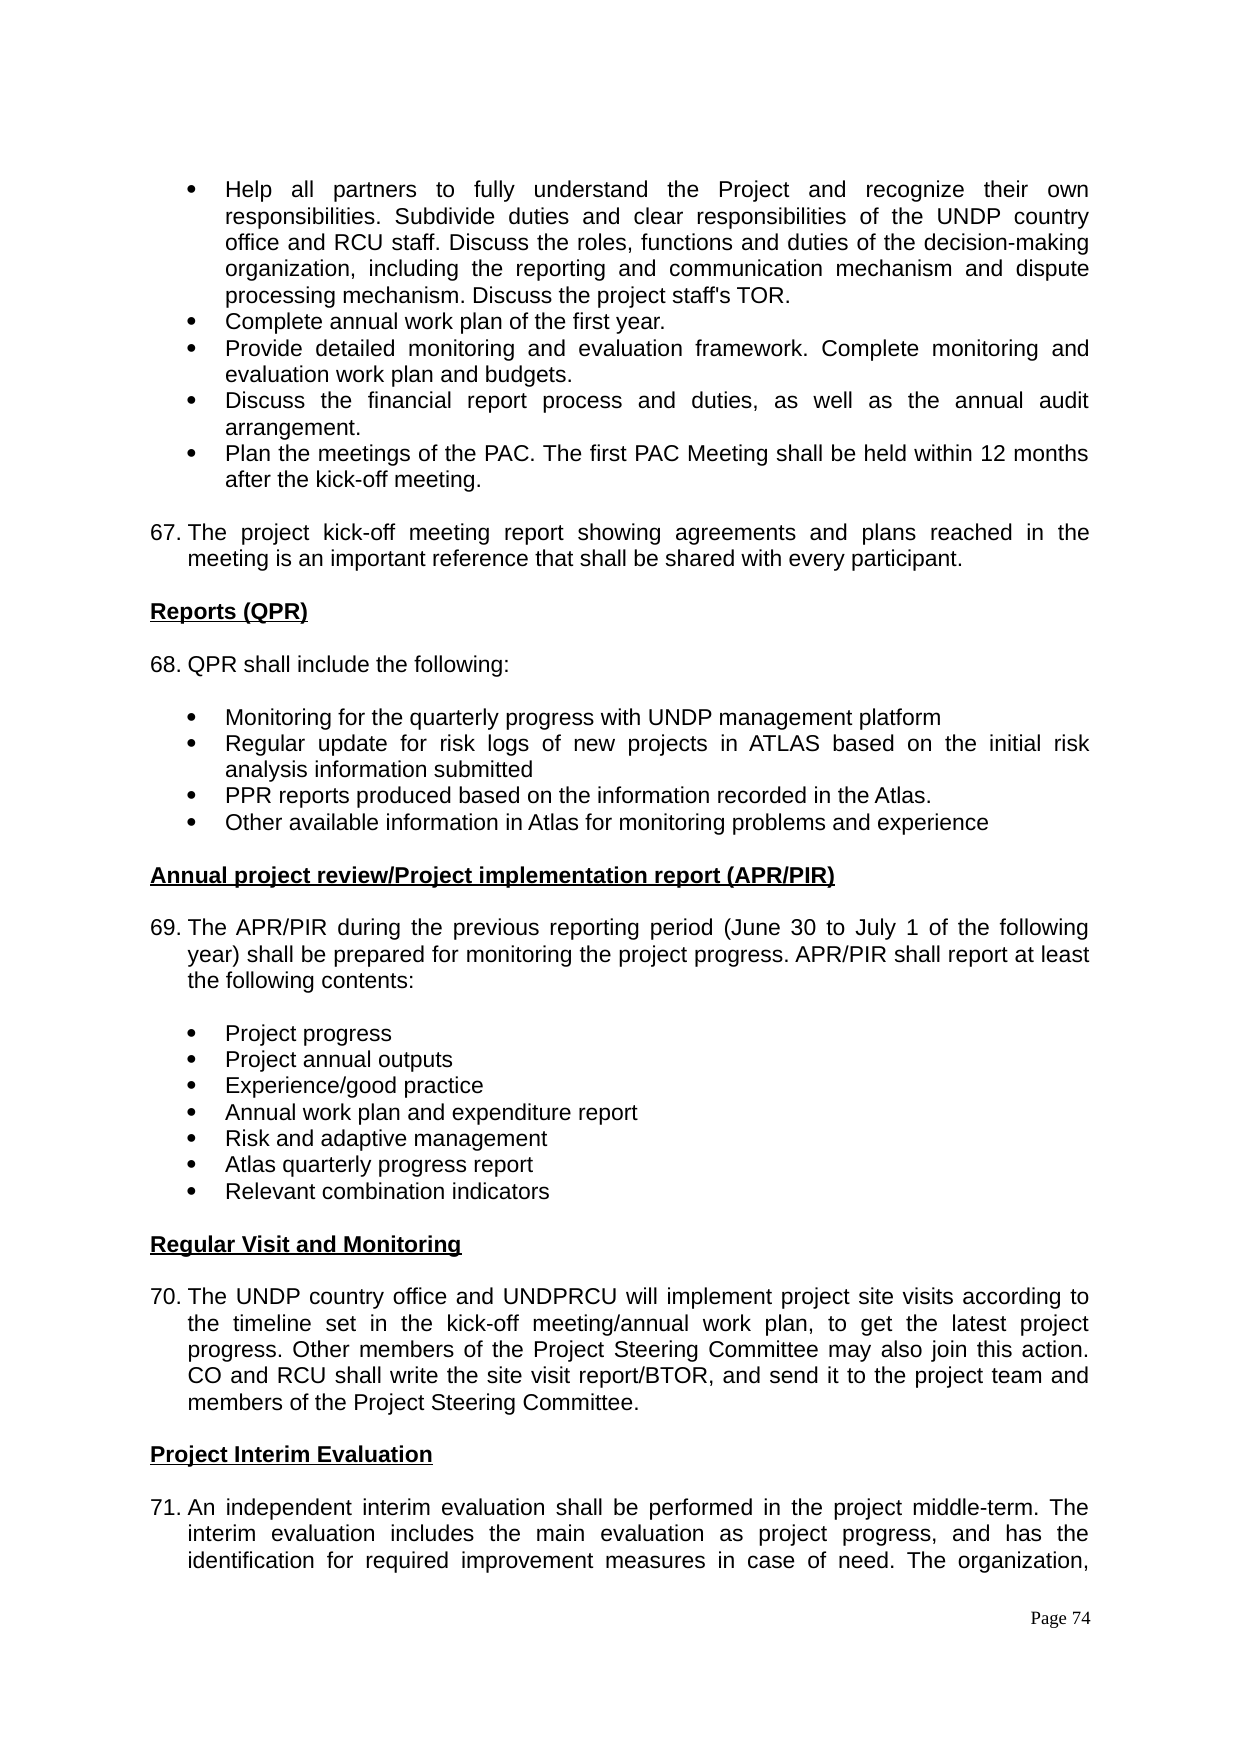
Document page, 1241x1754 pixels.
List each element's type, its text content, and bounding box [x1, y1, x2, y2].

text Regular Visit and Monitoring [150, 1231, 1072, 1257]
list PPR reports produced based on the information recorded in the Atlas. [187, 782, 1090, 809]
list QPR shall include the following: [150, 651, 1090, 677]
list Help all partners to fully understand the Project and recognize their own responsibilities. Subdivide duties and clear responsibilities of the UNDP country office and RCU staff. Discuss the roles, functions and duties of the decision-making organization, including the reporting and communication mechanism and dispute processing mechanism. Discuss the project staff's TOR. [187, 176, 1090, 308]
list Complete annual work plan of the first year. [187, 308, 1090, 334]
text Annual project review/Project implementation report (APR/PIR) [150, 862, 1090, 888]
list Project annual outputs [187, 1046, 1090, 1072]
list Project progress [187, 1020, 1090, 1046]
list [150, 1494, 1090, 1573]
list Plan the meetings of the The first PAC Meeting shall be held within 12 months after the kick-off meeting. [187, 440, 1090, 493]
list Relevant combination indicators [187, 1178, 1090, 1204]
list Annual work plan and expenditure report [187, 1099, 1090, 1125]
list The APR/PIR during the previous reporting period (June 30 to July 1 of the following year) shall be prepared for monitoring the project progress. APR/PIR shall report at least the following contents: [150, 914, 1090, 993]
list Discuss the financial report process and duties, as well as the annual audit arrangement. [187, 387, 1090, 440]
list The project kick-off meeting report showing agreements and plans reached in the meeting is an important reference that shall be shared with every participant. [150, 519, 1090, 572]
text Project Interim Evaluation [150, 1441, 1090, 1468]
list Other available information in Atlas for monitoring problems and experience [187, 809, 1090, 835]
list Provide detailed monitoring and evaluation framework. Complete monitoring and evaluation work plan and budgets. [187, 334, 1090, 387]
list Monitoring for the quarterly progress with UNDP management platform [187, 703, 1090, 730]
list Atlas quarterly progress report [187, 1151, 1090, 1178]
text Reports (QPR) [150, 598, 1090, 624]
list Regular update for risk logs of new projects in ATLAS based on the initial risk analysis information submitted [187, 730, 1090, 782]
list The UNDP country office and UNDPRCU will implement project site visits according to the timeline set in the kick-off meeting/annual work plan, to get the latest project progress. Other members of the Project Steering Committee may also join this action. CO and RCU shall write the site visit report/BTOR, and send it to the project team and members of the Project Steering Committee. [150, 1283, 1090, 1415]
list Risk and adaptive management [187, 1125, 1090, 1151]
list Experience/good practice [187, 1072, 1090, 1099]
